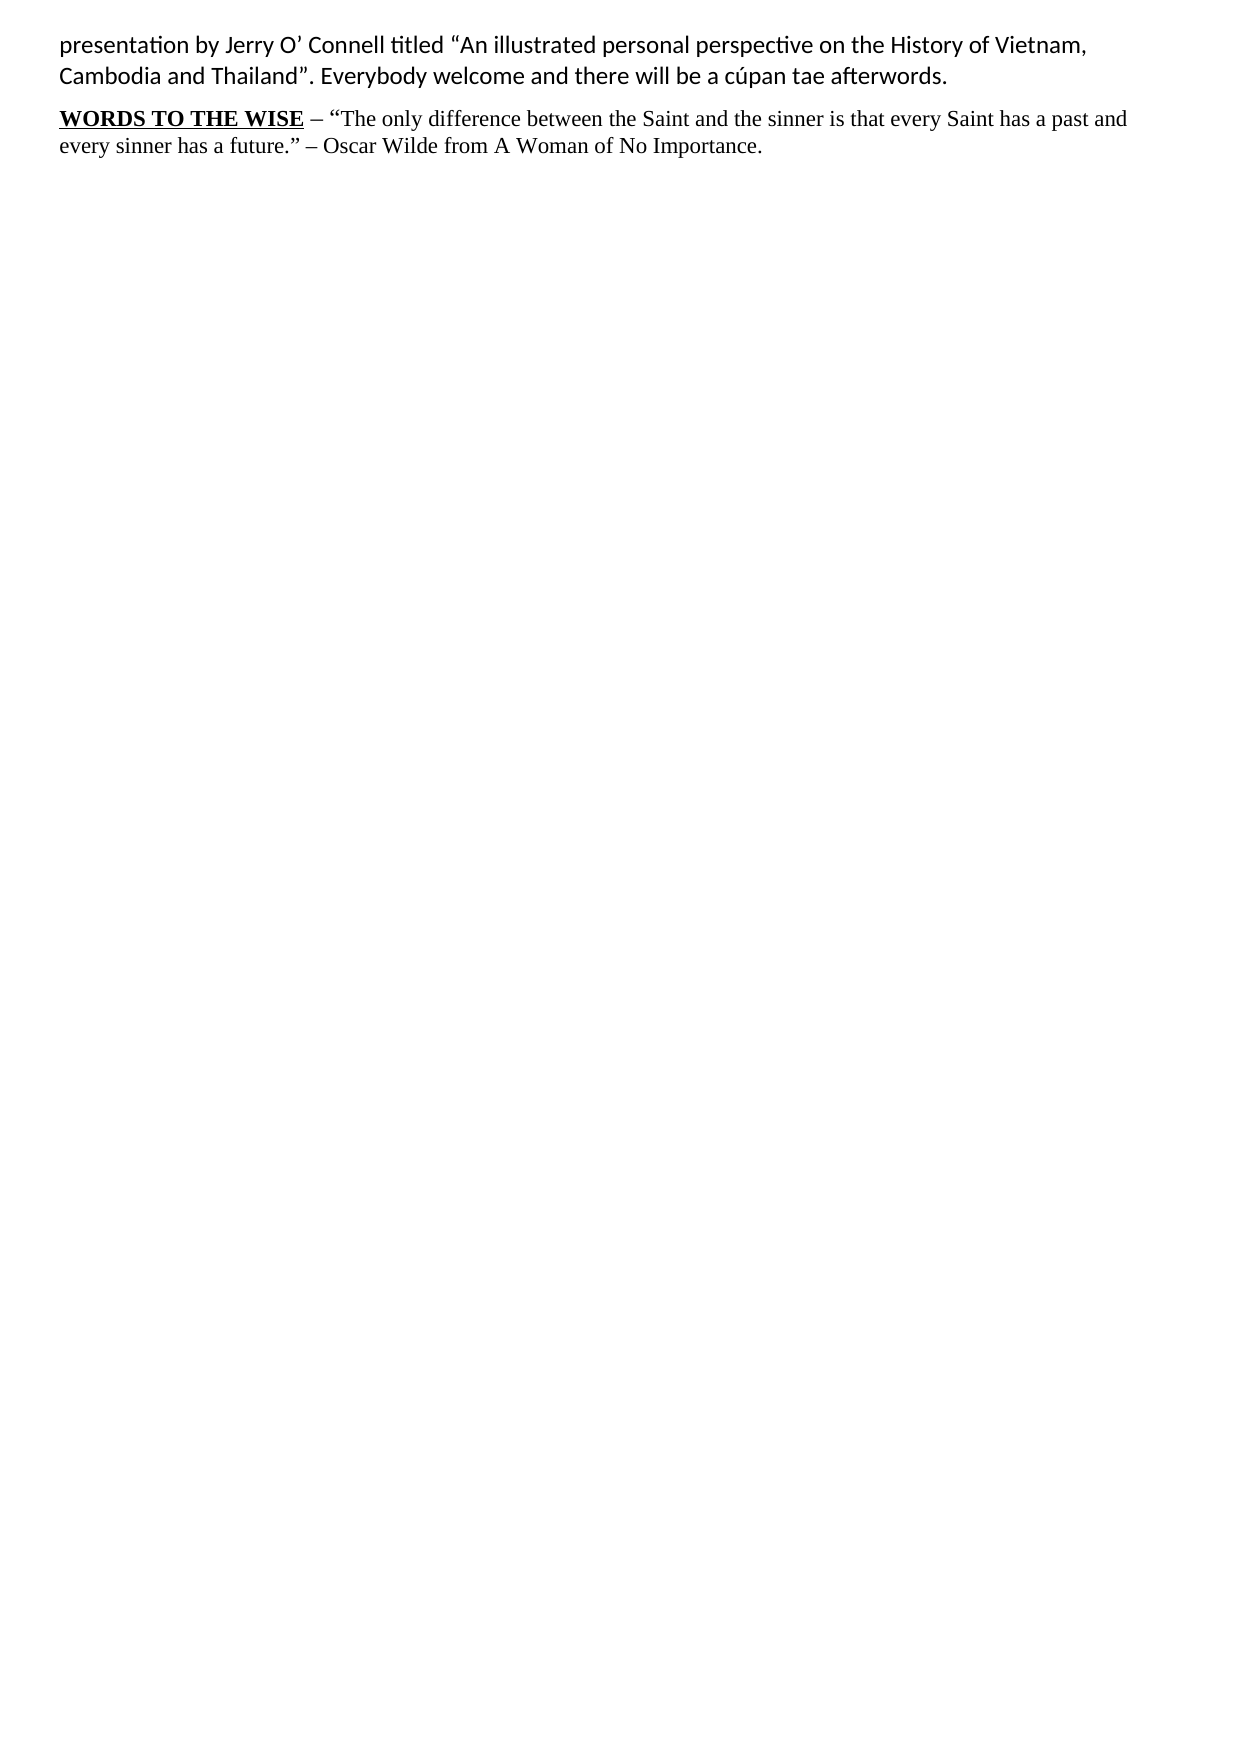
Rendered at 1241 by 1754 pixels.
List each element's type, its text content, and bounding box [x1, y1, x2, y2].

text WORDS TO THE WISE – “The only difference between the Saint and the sinner is that every Saint has a past and every sinner has a future.” – Oscar Wilde from A Woman of No Importance. [59, 103, 1167, 158]
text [59, 29, 1167, 91]
